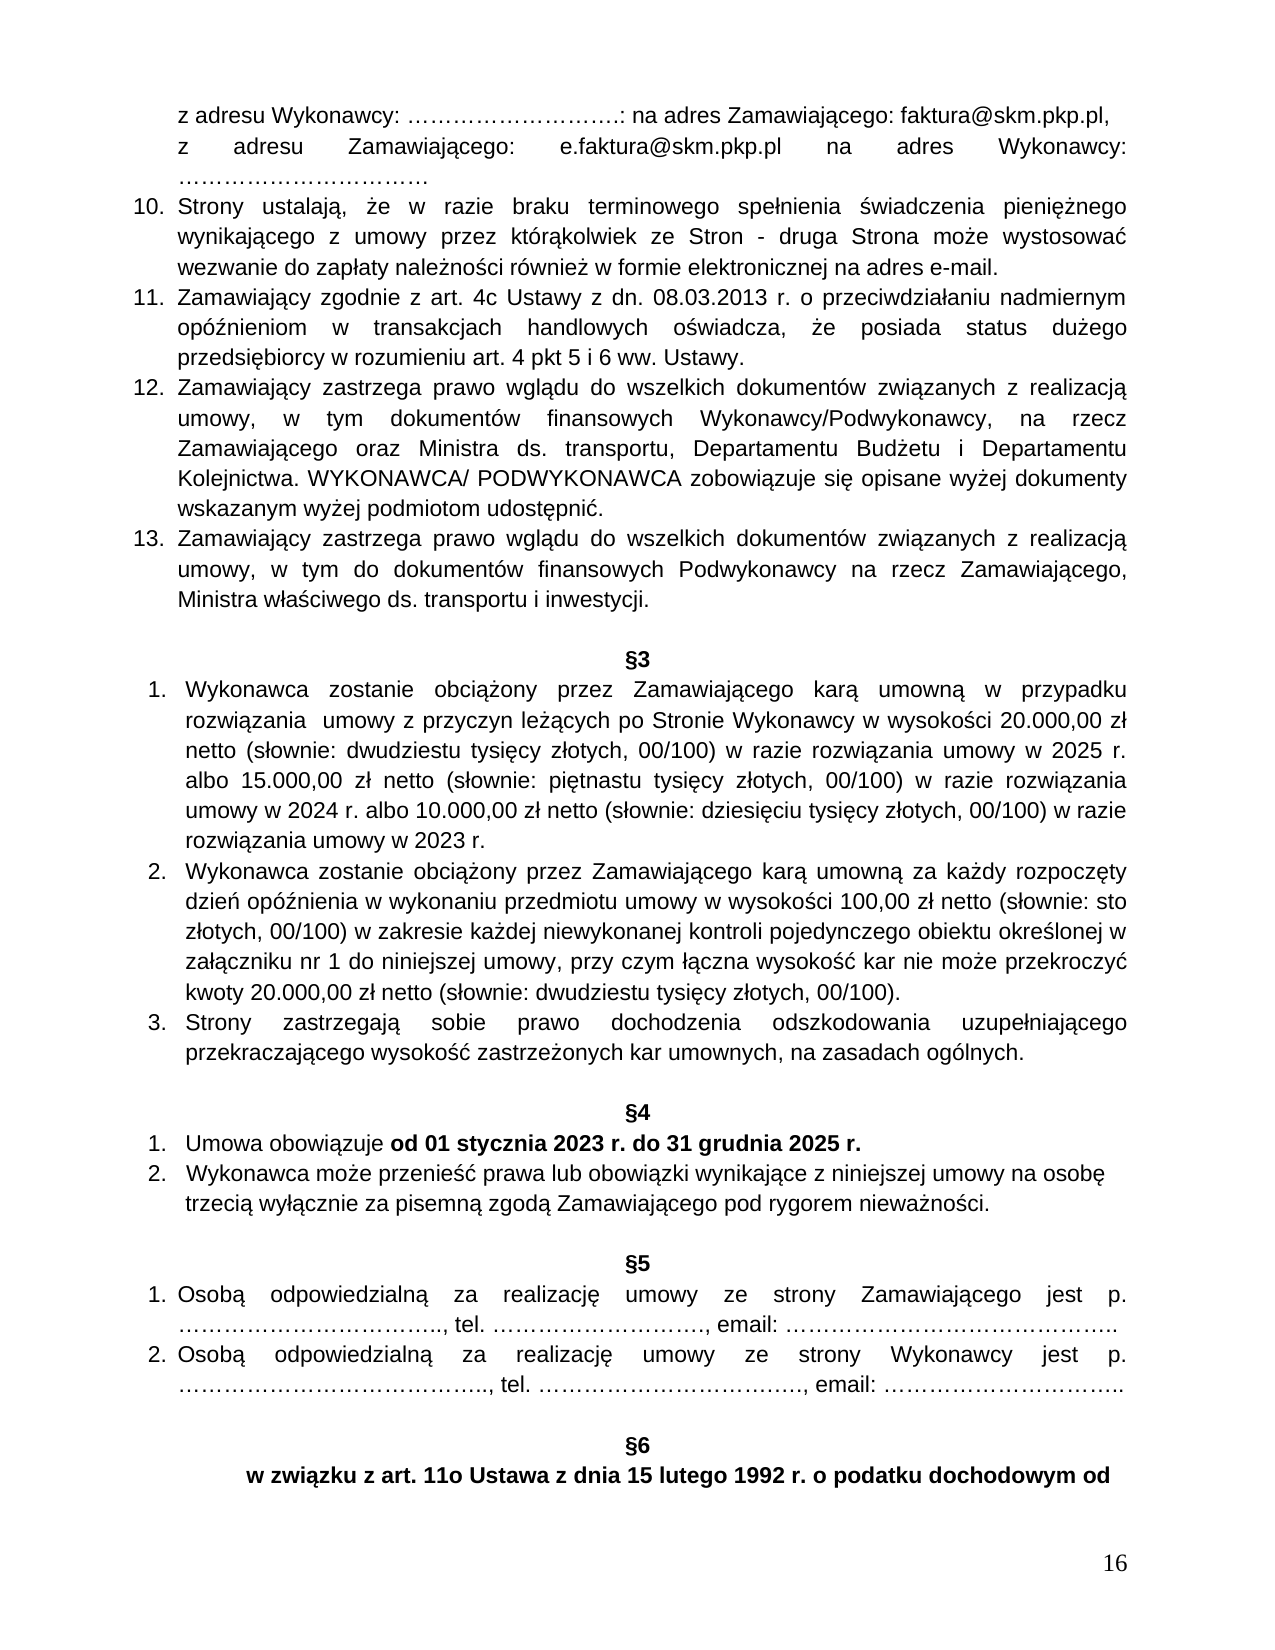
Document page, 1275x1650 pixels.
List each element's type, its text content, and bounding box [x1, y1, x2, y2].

text §3 [148, 646, 1127, 673]
list Wykonawca zostanie obciążony przez Zamawiającego karą umowną w przypadku rozwiązania umowy z przyczyn leżących po Stronie Wykonawcy w wysokości 20.000,00 zł netto (słownie: dwudziestu tysięcy złotych, 00/100) w razie rozwiązania umowy w 2025 r. albo 15.000,00 zł netto (słownie: piętnastu tysięcy złotych, 00/100) w razie rozwiązania umowy w 2024 r. albo 10.000,00 zł netto (słownie: dziesięciu tysięcy złotych, 00/100) w razie rozwiązania umowy w 2023 r. [148, 676, 1127, 854]
text §5 [148, 1250, 1127, 1277]
list Strony ustalają, że w razie braku terminowego spełnienia świadczenia pieniężnego wynikającego z umowy przez którąkolwiek ze Stron - druga Strona może wystosować wezwanie do zapłaty należności również w formie elektronicznej na adres e-mail. [133, 193, 1127, 280]
text §6 [148, 1432, 1127, 1458]
list Zamawiający zgodnie z art. 4c Ustawy z dn. 08.03.2013 r. o przeciwdziałaniu nadmiernym opóźnieniom w transakcjach handlowych oświadcza, że posiada status dużego przedsiębiorcy w rozumieniu art. 4 pkt 5 i 6 ww. Ustawy. [133, 284, 1127, 371]
list Wykonawca zostanie obciążony przez Zamawiającego karą umowną za każdy rozpoczęty dzień opóźnienia w wykonaniu przedmiotu umowy w wysokości 100,00 zł netto (słownie: sto złotych, 00/100) w zakresie każdej niewykonanej kontroli pojedynczego obiektu określonej w załączniku nr 1 do niniejszej umowy, przy czym łączna wysokość kar nie może przekroczyć kwoty 20.000,00 zł netto (słownie: dwudziestu tysięcy złotych, 00/100). [148, 858, 1127, 1005]
list z adresu Zamawiającego: e.faktura@skm.pkp.pl na adres Wykonawcy: …………………………… [177, 133, 1127, 189]
list Osobą odpowiedzialną za realizację umowy ze strony Zamawiającego jest p. …………………………….., tel. ………………………., email: …………………………………….. [148, 1281, 1127, 1337]
list Strony zastrzegają sobie prawo dochodzenia odszkodowania uzupełniającego przekraczającego wysokość zastrzeżonych kar umownych, na zasadach ogólnych. [148, 1009, 1127, 1065]
list Osobą odpowiedzialną za realizację umowy ze strony Wykonawcy jest p. ………………………………….., tel. ………………………….…., email: ………………………….. [148, 1341, 1127, 1398]
text z adresu Wykonawcy: ……………………….: na adres Zamawiającego: faktura@skm.pkp.pl, [177, 102, 1127, 129]
list Zamawiający zastrzega prawo wglądu do wszelkich dokumentów związanych z realizacją umowy, w tym dokumentów finansowych Wykonawcy/Podwykonawcy, na rzecz Zamawiającego oraz Ministra ds. transportu, Departamentu Budżetu i Departamentu Kolejnictwa. WYKONAWCA/ PODWYKONAWCA zobowiązuje się opisane wyżej dokumenty wskazanym wyżej podmiotom udostępnić. [133, 374, 1127, 522]
text §4 [148, 1099, 1127, 1126]
list Umowa obowiązuje od 01 stycznia 2023 r. do 31 grudnia 2025 r. [148, 1129, 1127, 1156]
text 2. Wykonawca może przenieść prawa lub obowiązki wynikające z niniejszej umowy na osobę trzecią wyłącznie za pisemną zgodą Zamawiającego pod rygorem nieważności. [148, 1160, 1127, 1216]
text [229, 1462, 1127, 1488]
list Zamawiający zastrzega prawo wglądu do wszelkich dokumentów związanych z realizacją umowy, w tym do dokumentów finansowych Podwykonawcy na rzecz Zamawiającego, Ministra właściwego ds. transportu i inwestycji. [133, 525, 1127, 612]
